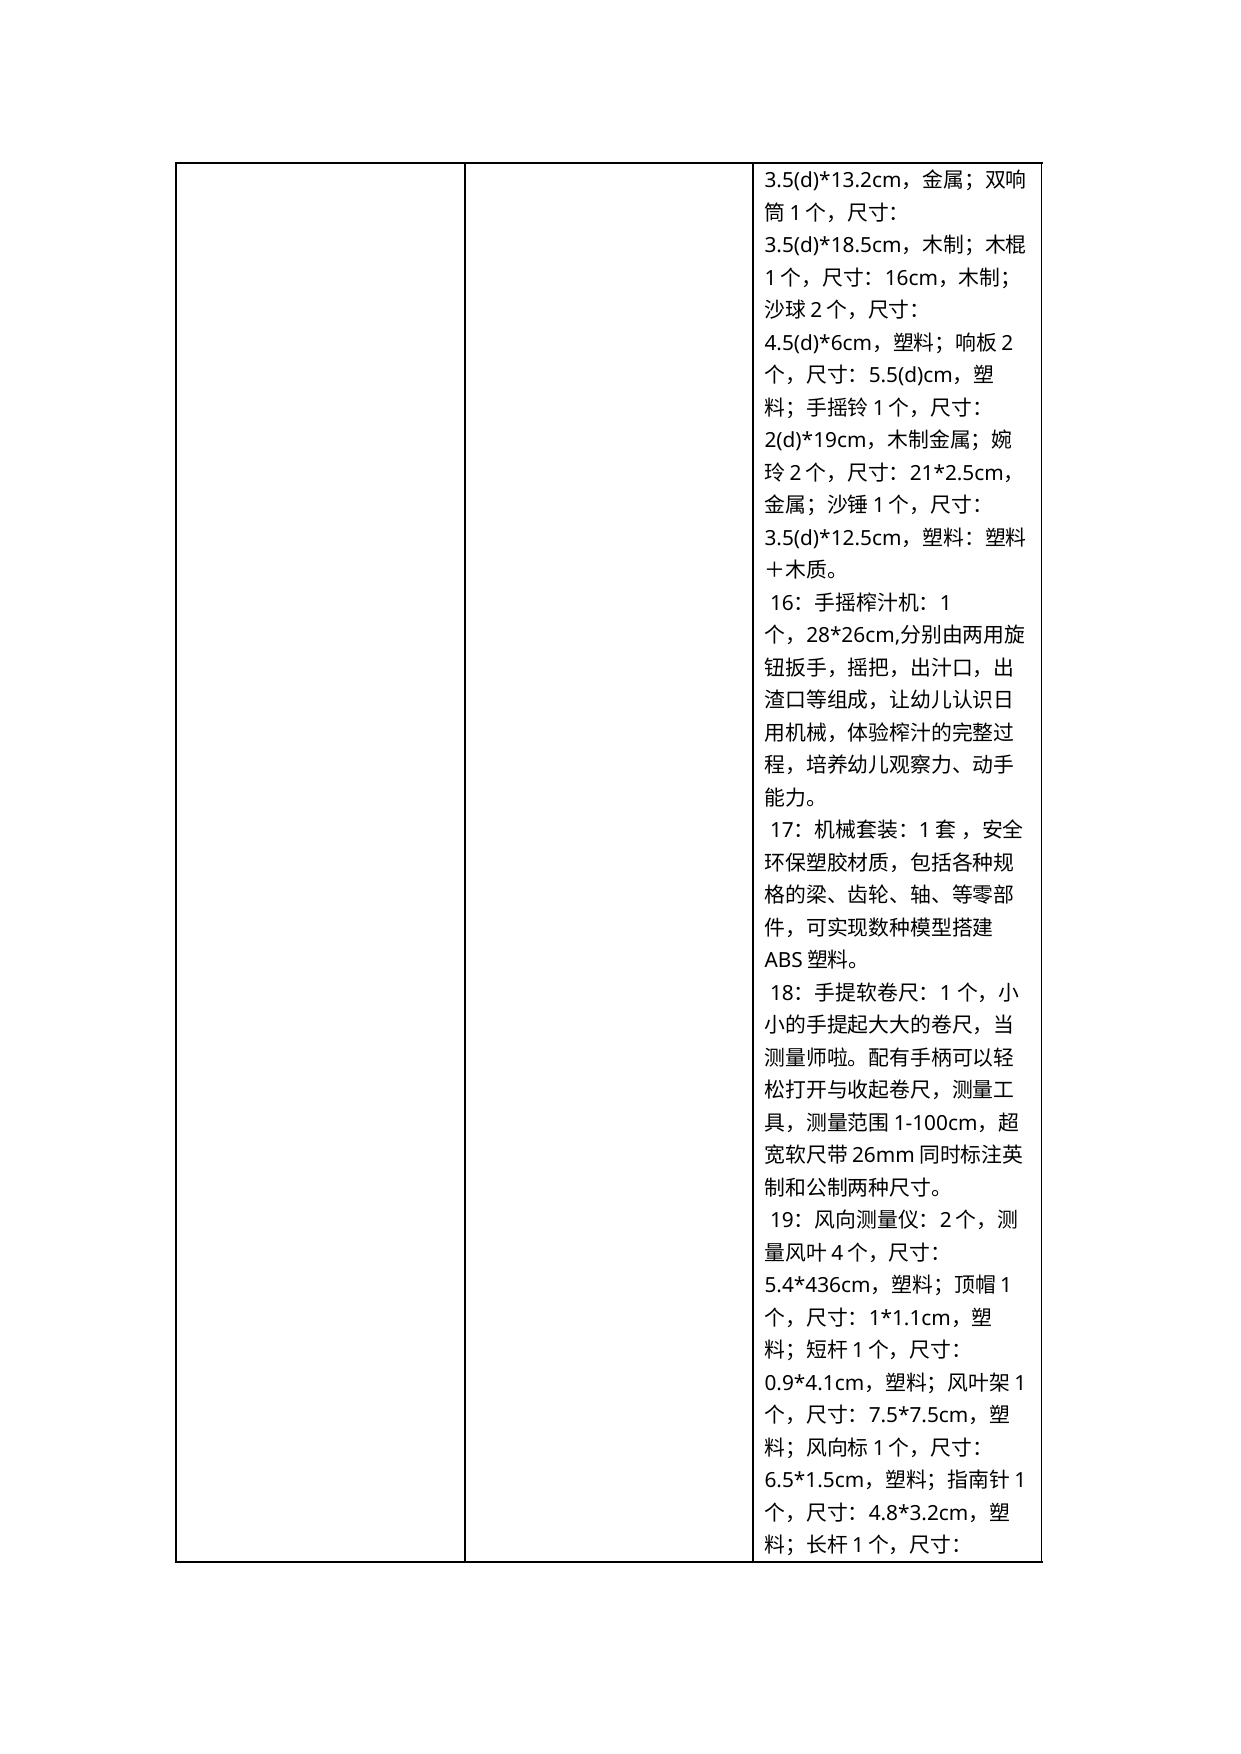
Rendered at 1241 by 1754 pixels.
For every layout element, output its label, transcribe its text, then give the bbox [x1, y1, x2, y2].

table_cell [754, 164, 1041, 1561]
table_cell [466, 164, 752, 1561]
table_cell 1 [177, 164, 464, 1561]
